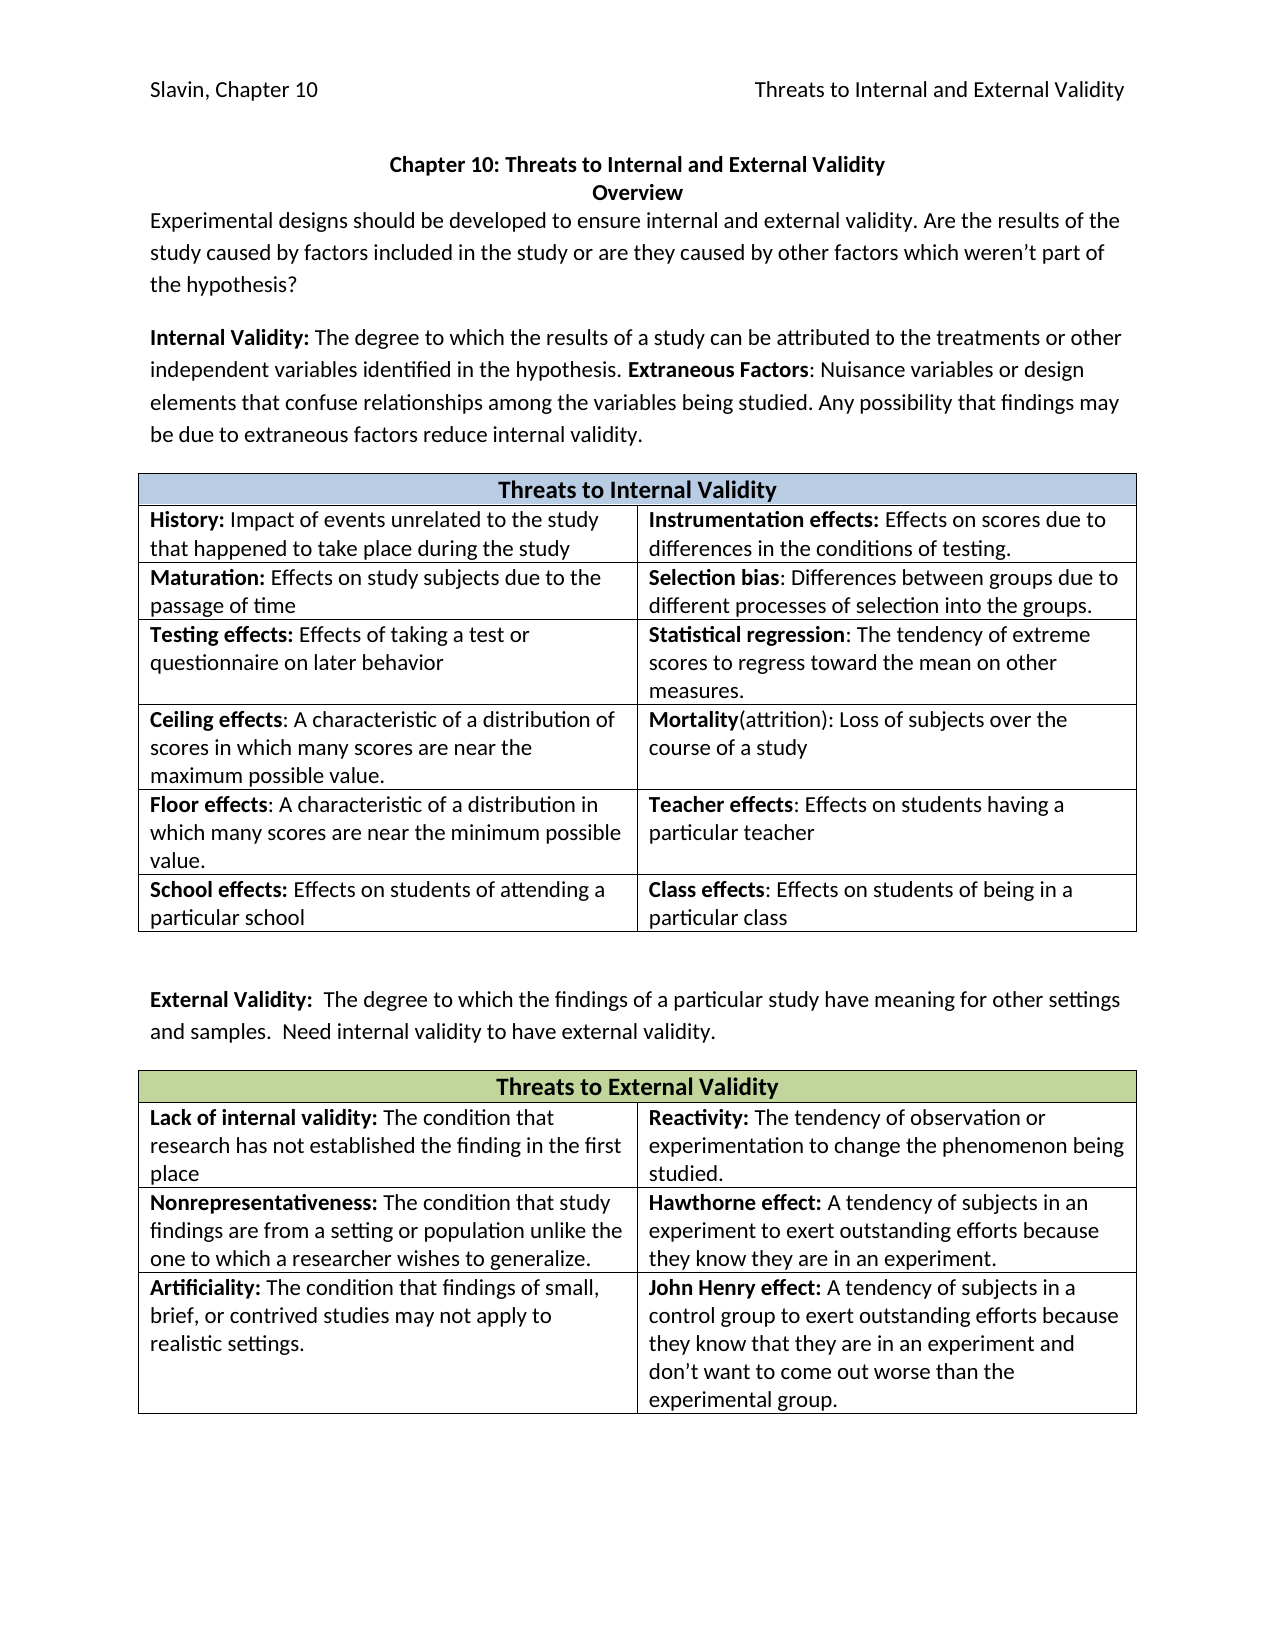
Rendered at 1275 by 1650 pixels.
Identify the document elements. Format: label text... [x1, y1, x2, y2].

table_cell Hawthorne effect: A tendency of subjects in an experiment to exert outstanding efforts because they know they are in an experiment. [638, 1188, 1136, 1272]
table_cell Selection bias: Differences between groups due to different processes of selection into the groups. [638, 563, 1136, 619]
table_cell Ceiling effects: A characteristic of a distribution of scores in which many scores are near the maximum possible value. [139, 705, 637, 789]
table_cell Lack of internal validity: The condition that research has not established the finding in the first place [139, 1103, 637, 1187]
table_cell History: Impact of events unrelated to the study that happened to take place during the study [139, 506, 637, 562]
table_cell Instrumentation effects: Effects on scores due to differences in the conditions of testing. [638, 506, 1136, 562]
table_cell Nonrepresentativeness: The condition that study findings are from a setting or population unlike the one to which a researcher wishes to generalize. [139, 1188, 637, 1272]
table_cell Testing effects: Effects of taking a test or questionnaire on later behavior [139, 620, 637, 704]
table_cell Statistical regression: The tendency of extreme scores to regress toward the mean on other measures. [638, 620, 1136, 704]
table_cell Class effects: Effects on students of being in a particular class [638, 875, 1136, 931]
table_cell Artificiality: The condition that findings of small, brief, or contrived studies may not apply to realistic settings. [139, 1273, 637, 1413]
table_cell Teacher effects: Effects on students having a particular teacher [638, 790, 1136, 874]
table_cell Mortality(attrition): Loss of subjects over the course of a study [638, 705, 1136, 789]
text Chapter 10: Threats to Internal and External Validity [150, 150, 1125, 178]
table_cell John Henry effect: A tendency of subjects in a control group to exert outstanding efforts because they know that they are in an experiment and don’t want to come out worse than the experimental group. [638, 1273, 1136, 1413]
table_cell Maturation: Effects on study subjects due to the passage of time [139, 563, 637, 619]
text Experimental designs should be developed to ensure internal and external validity. Are the results of the study caused by factors included in the study or are they caused by other factors which weren’t part of the hypothesis? [150, 206, 1125, 298]
table_cell Reactivity: The tendency of observation or experimentation to change the phenomenon being studied. [638, 1103, 1136, 1187]
text External Validity: The degree to which the findings of a particular study have meaning for other settings and samples. Need internal validity to have external validity. [150, 985, 1125, 1045]
text Internal Validity: The degree to which the results of a study can be attributed to the treatments or other independent variables identified in the hypothesis. Extraneous Factors: Nuisance variables or design elements that confuse relationships among the variables being studied. Any possibility that findings may be due to extraneous factors reduce internal validity. [150, 323, 1125, 448]
text Overview [150, 178, 1125, 206]
table_header Threats to Internal Validity [139, 474, 1136, 504]
table_cell Floor effects: A characteristic of a distribution in which many scores are near the minimum possible value. [139, 790, 637, 874]
table_cell School effects: Effects on students of attending a particular school [139, 875, 637, 931]
table_header Threats to External Validity [139, 1071, 1136, 1102]
